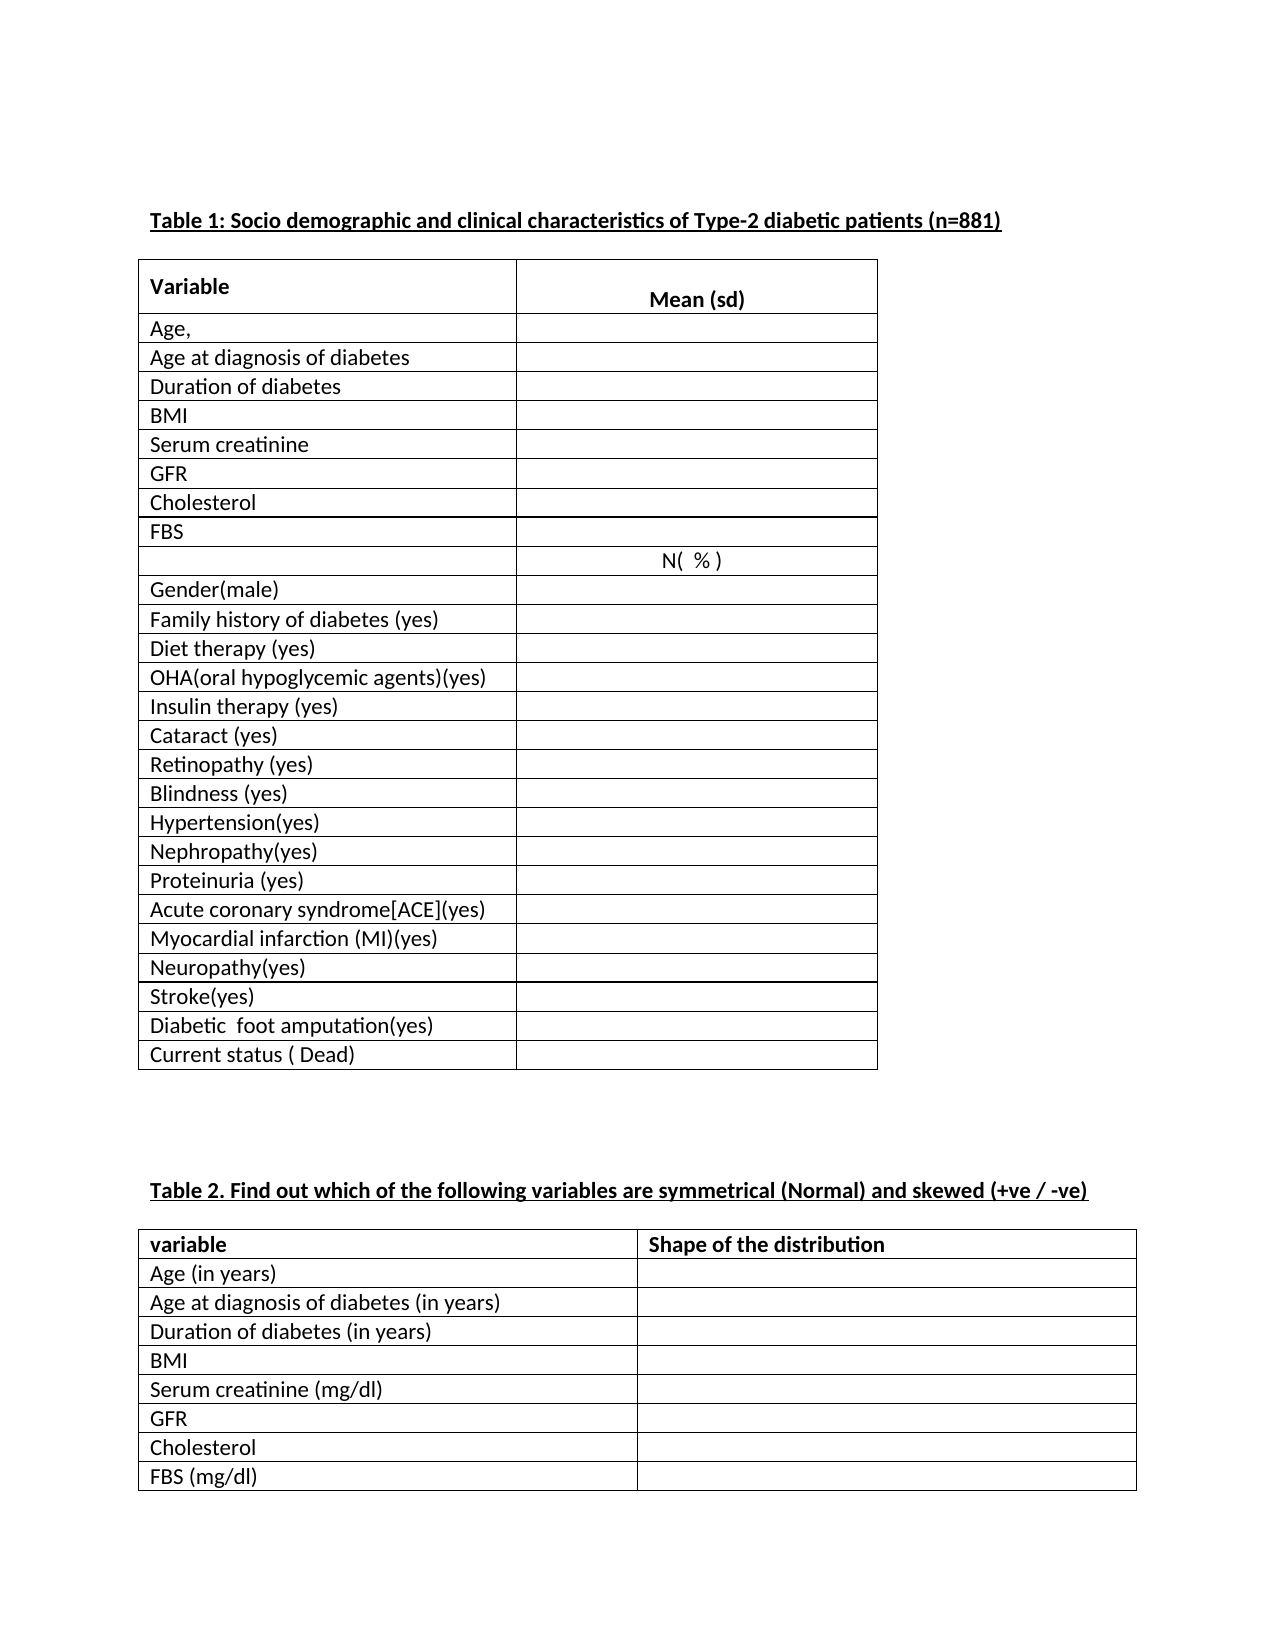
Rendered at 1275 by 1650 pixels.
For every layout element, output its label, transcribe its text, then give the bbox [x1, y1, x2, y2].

table_cell Blindness (yes) [139, 779, 516, 807]
table_cell N( % ) [517, 547, 877, 574]
table_cell [638, 1288, 1136, 1316]
table_header Shape of the distribution [638, 1230, 1136, 1258]
table_cell [517, 459, 877, 487]
table_cell Acute coronary syndrome[ACE](yes) [139, 895, 516, 923]
table_cell Current status ( Dead) [139, 1041, 516, 1069]
table_cell [638, 1375, 1136, 1403]
table_cell Duration of diabetes (in years) [139, 1317, 637, 1345]
table_cell [517, 401, 877, 429]
table_cell Diabetic foot amputation(yes) [139, 1012, 516, 1039]
table_cell Serum creatinine [139, 430, 516, 458]
table_cell [517, 954, 877, 981]
table_cell [517, 489, 877, 516]
table_cell Gender(male) [139, 576, 516, 604]
table_cell [517, 924, 877, 952]
table_cell Cholesterol [139, 1433, 637, 1461]
table_cell [517, 750, 877, 778]
table_cell Nephropathy(yes) [139, 837, 516, 865]
table_cell [517, 518, 877, 546]
table_cell [638, 1433, 1136, 1461]
table_cell OHA(oral hypoglycemic agents)(yes) [139, 663, 516, 691]
table_cell Age (in years) [139, 1259, 637, 1287]
table_cell [517, 779, 877, 807]
table_cell [517, 1012, 877, 1039]
table_cell [638, 1259, 1136, 1287]
table_cell [638, 1404, 1136, 1432]
table_cell Family history of diabetes (yes) [139, 605, 516, 633]
table_cell [638, 1462, 1136, 1490]
table_cell [517, 895, 877, 923]
table_header Mean (sd) [517, 260, 877, 313]
table_cell BMI [139, 401, 516, 429]
table_cell Stroke(yes) [139, 983, 516, 1011]
table_cell Myocardial infarction (MI)(yes) [139, 924, 516, 952]
table_cell Retinopathy (yes) [139, 750, 516, 778]
table_cell [517, 692, 877, 720]
table_cell [517, 576, 877, 604]
table_cell Neuropathy(yes) [139, 954, 516, 981]
table_cell Age at diagnosis of diabetes (in years) [139, 1288, 637, 1316]
table_cell Age at diagnosis of diabetes [139, 343, 516, 371]
table_cell Cholesterol [139, 489, 516, 516]
table_header variable [139, 1230, 637, 1258]
table_cell Insulin therapy (yes) [139, 692, 516, 720]
table_cell [517, 866, 877, 894]
table_cell [517, 808, 877, 836]
table_cell [517, 605, 877, 633]
table_cell [517, 837, 877, 865]
text Table 1: Socio demographic and clinical characteristics of Type-2 diabetic patients (n=881) [150, 206, 1125, 234]
table_cell [517, 343, 877, 371]
table_cell [517, 663, 877, 691]
table_cell [517, 1041, 877, 1069]
table_cell Duration of diabetes [139, 372, 516, 400]
table_cell FBS [139, 518, 516, 546]
table_cell [638, 1317, 1136, 1345]
table_cell Age, [139, 314, 516, 342]
table_header Variable [139, 260, 516, 313]
table_cell GFR [139, 1404, 637, 1432]
table_cell [517, 634, 877, 662]
table_cell [139, 547, 516, 574]
table_cell [517, 721, 877, 749]
table_cell GFR [139, 459, 516, 487]
table_cell Diet therapy (yes) [139, 634, 516, 662]
table_cell BMI [139, 1346, 637, 1374]
table_cell [517, 430, 877, 458]
table_cell FBS (mg/dl) [139, 1462, 637, 1490]
table_cell [638, 1346, 1136, 1374]
table_cell [517, 372, 877, 400]
table_cell Serum creatinine (mg/dl) [139, 1375, 637, 1403]
text Table 2. Find out which of the following variables are symmetrical () and skewed (+ve / -ve) [150, 1176, 1125, 1204]
table_cell [517, 983, 877, 1011]
table_cell Hypertension(yes) [139, 808, 516, 836]
table_cell [517, 314, 877, 342]
table_cell Proteinuria (yes) [139, 866, 516, 894]
table_cell Cataract (yes) [139, 721, 516, 749]
